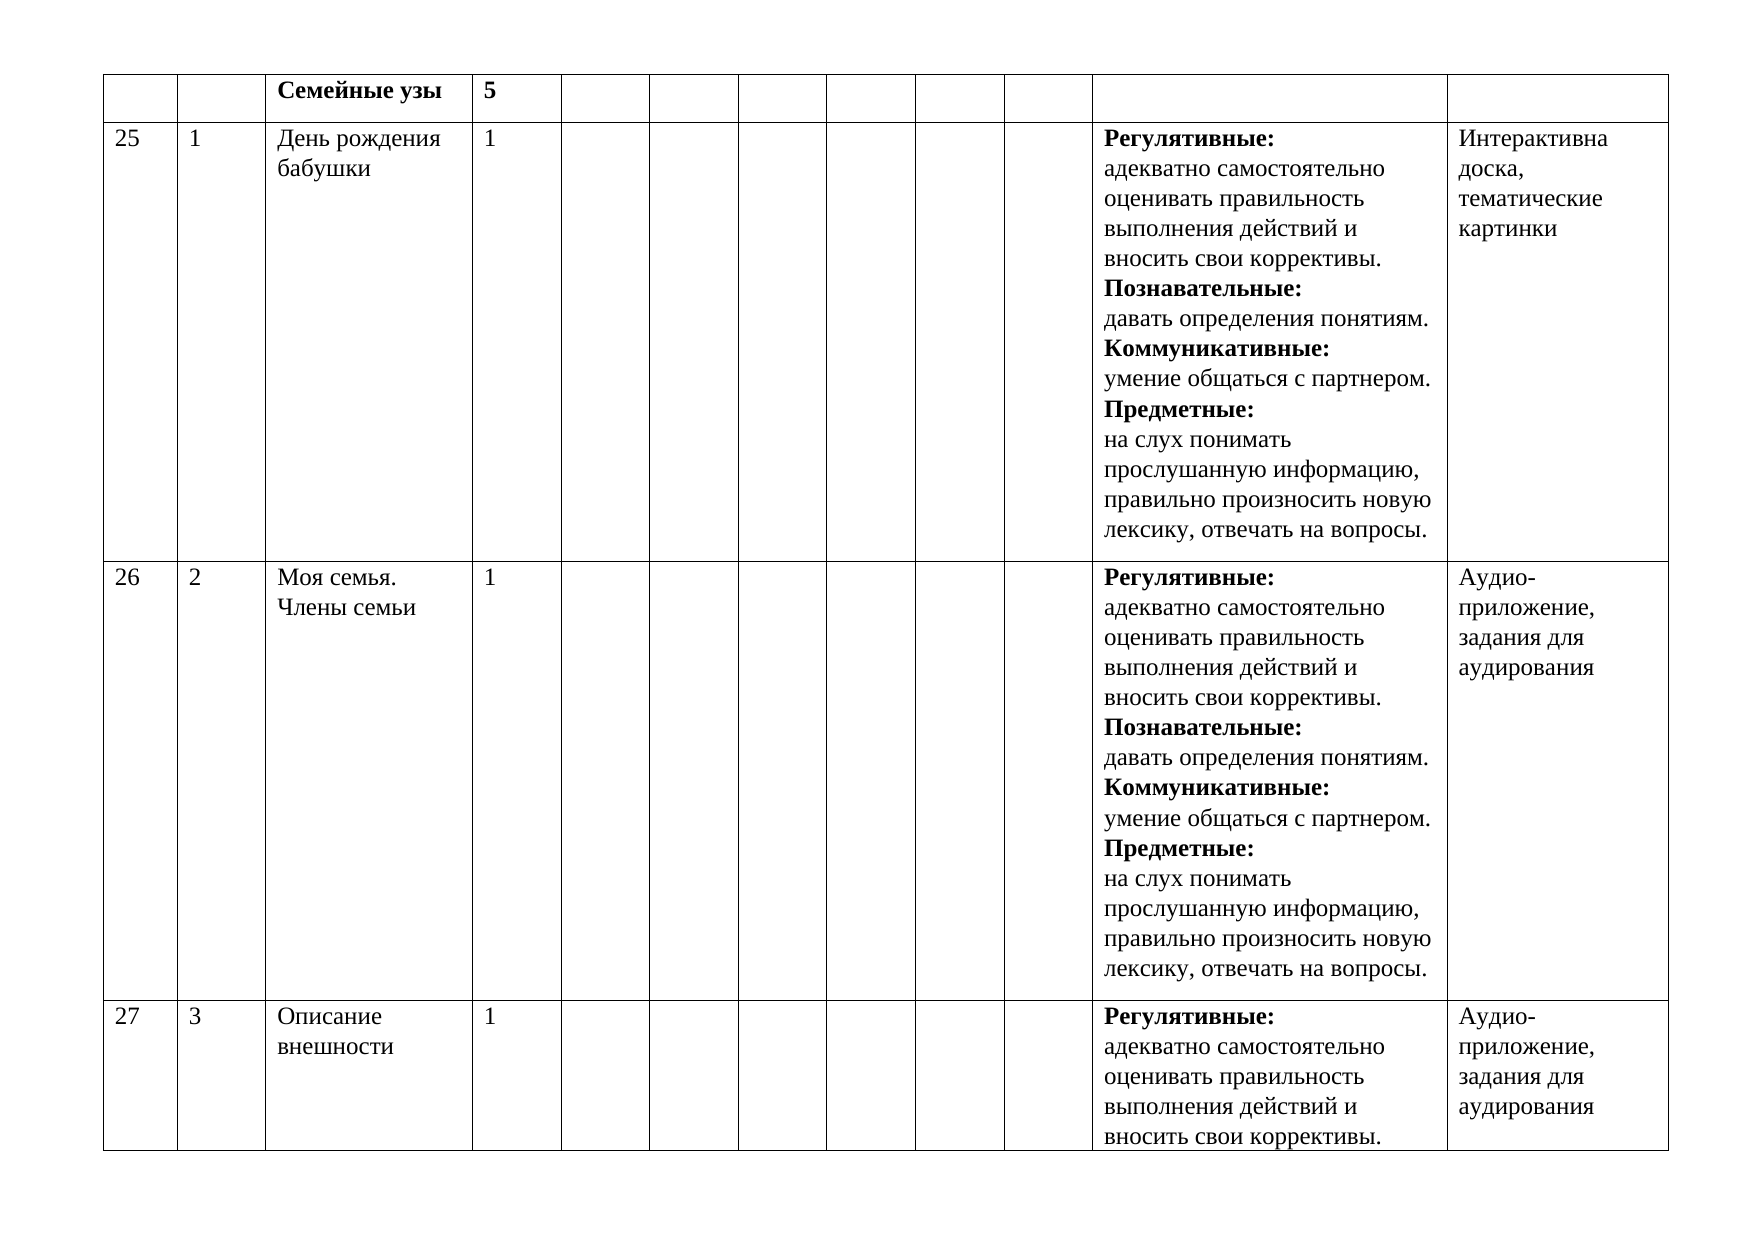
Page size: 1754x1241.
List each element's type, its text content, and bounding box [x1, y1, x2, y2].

table_cell [1448, 75, 1668, 122]
table_cell [650, 1001, 738, 1150]
table_cell [1005, 562, 1092, 1000]
table_cell [562, 562, 649, 1000]
table_cell [562, 1001, 649, 1150]
table_cell [916, 562, 1004, 1000]
table_cell 1 [473, 123, 561, 561]
table_cell 2 [178, 562, 265, 1000]
table_cell [827, 75, 915, 122]
table_cell [827, 123, 915, 561]
table_cell [1005, 75, 1092, 122]
table_cell 1 [178, 123, 265, 561]
table_cell [916, 1001, 1004, 1150]
table_cell [916, 75, 1004, 122]
table_cell 5 [473, 75, 561, 122]
table_cell 1 [473, 1001, 561, 1150]
table_cell [739, 75, 826, 122]
table_cell [562, 75, 649, 122]
table_cell День рождения бабушки [266, 123, 472, 561]
table_cell [650, 562, 738, 1000]
table_cell [1093, 75, 1447, 122]
table_cell [739, 123, 826, 561]
table_cell 27 [104, 1001, 177, 1150]
table_cell Регулятивные: адекватно самостоятельно оценивать правильность выполнения действий и вносить свои коррективы. Познавательные: давать определения понятиям. Коммуникативные: умение общаться с партнером. Предметные: на слух понимать прослушанную информацию, правильно произносить новую лексику, отвечать на вопросы. [1093, 123, 1447, 561]
table_cell Описание внешности [266, 1001, 472, 1150]
table_cell Семейные узы [266, 75, 472, 122]
table_cell [827, 1001, 915, 1150]
table_cell Интерактивна доска, тематические картинки [1448, 123, 1668, 561]
table_cell Регулятивные: адекватно самостоятельно оценивать правильность выполнения действий и вносить свои коррективы. Познавательные: давать определения понятиям. Коммуникативные: умение общаться с партнером. Предметные: на слух понимать прослушанную информацию, правильно произносить новую лексику, отвечать на вопросы. [1093, 562, 1447, 1000]
table_cell [178, 75, 265, 122]
table_cell 1 [473, 562, 561, 1000]
table_cell [1005, 123, 1092, 561]
table_cell [916, 123, 1004, 561]
table_cell [827, 562, 915, 1000]
table_cell Моя семья. Члены семьи [266, 562, 472, 1000]
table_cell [1448, 1001, 1668, 1150]
table_cell Аудио-приложение, задания для аудирования [1448, 562, 1668, 1000]
table_cell [650, 123, 738, 561]
table_cell [739, 562, 826, 1000]
table_cell 26 [104, 562, 177, 1000]
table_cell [1093, 1001, 1447, 1150]
table_cell [104, 75, 177, 122]
table_cell [562, 123, 649, 561]
table_cell 25 [104, 123, 177, 561]
table_cell [650, 75, 738, 122]
table_cell [1005, 1001, 1092, 1150]
table_cell 3 [178, 1001, 265, 1150]
table_cell [739, 1001, 826, 1150]
